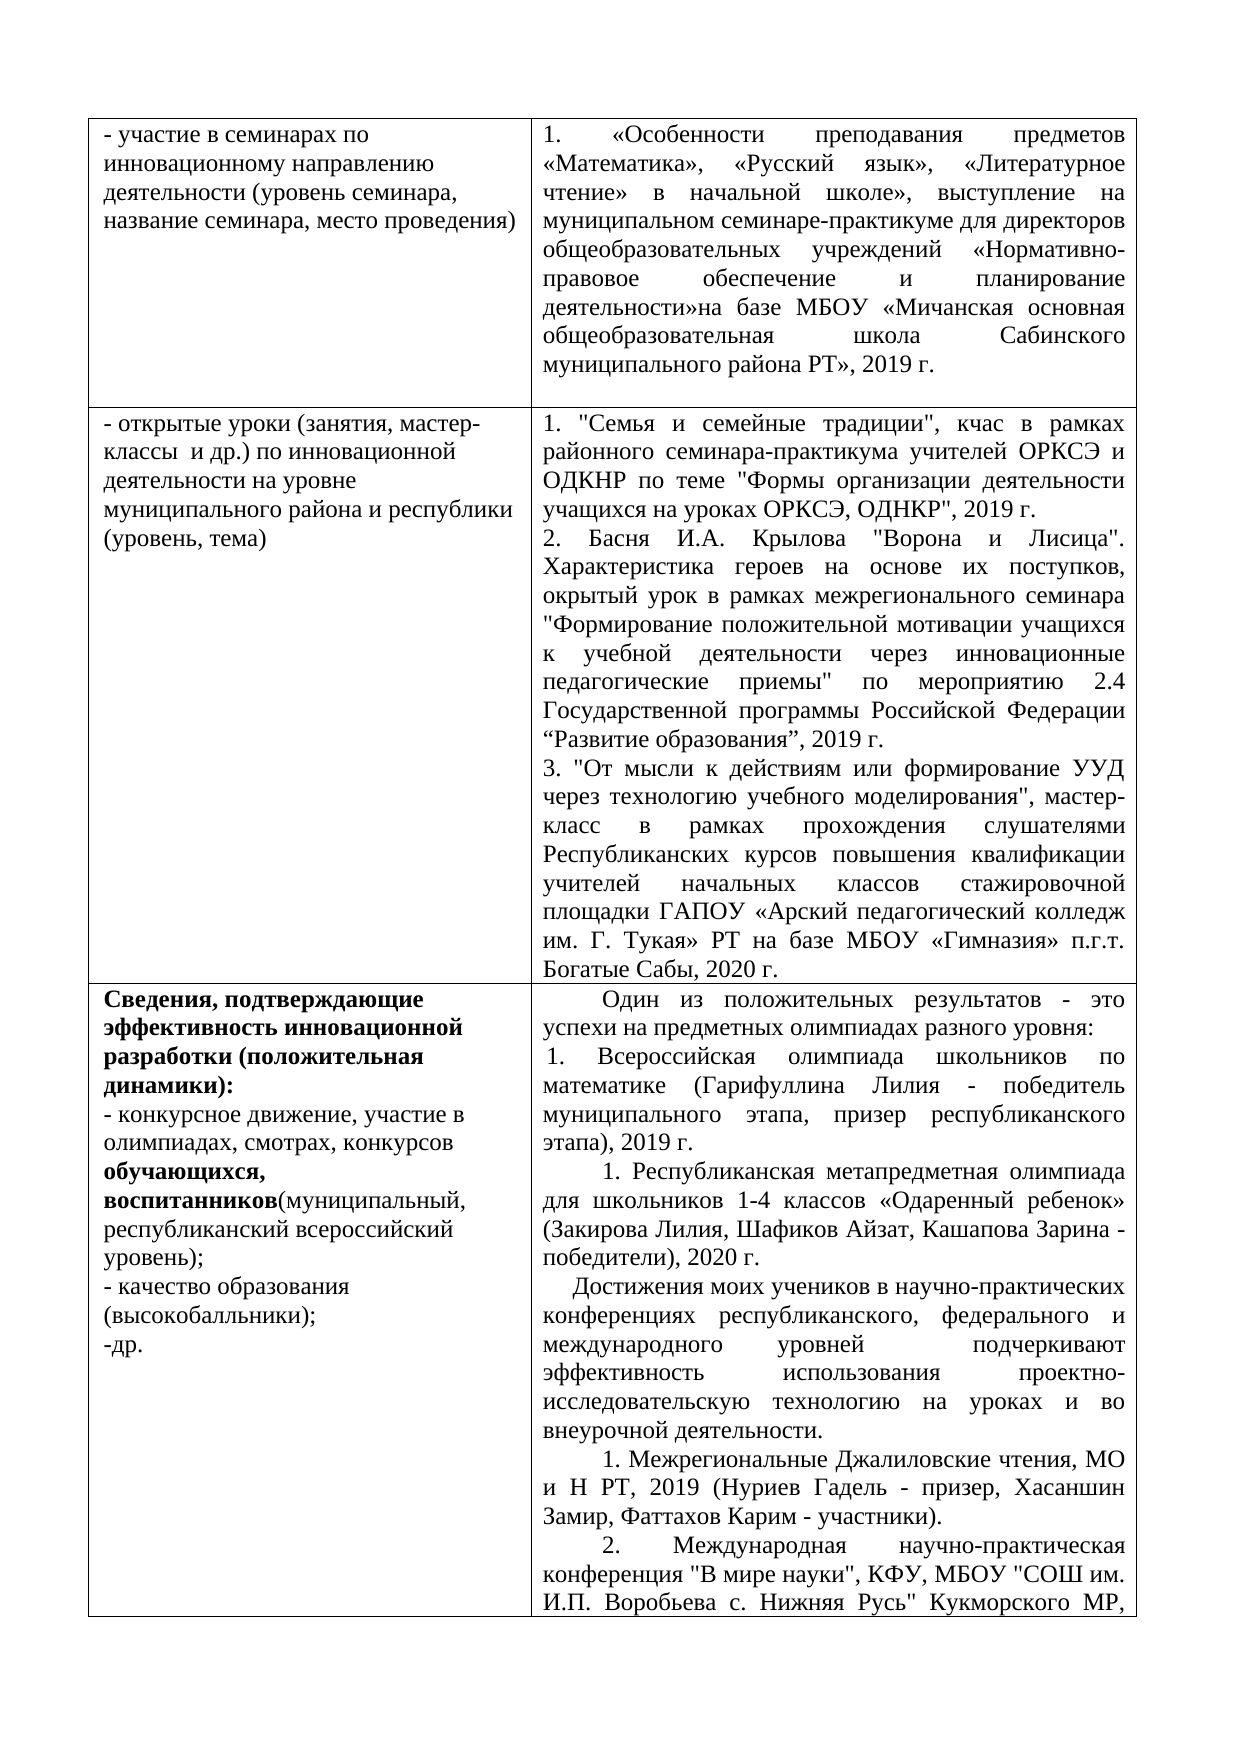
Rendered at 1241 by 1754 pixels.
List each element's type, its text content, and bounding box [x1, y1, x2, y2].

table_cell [89, 984, 531, 1616]
table_cell 1. "Семья и семейные традиции", кчас в рамках районного семинара-практикума учителей ОРКСЭ и ОДКНР по теме "Формы организации деятельности учащихся на уроках ОРКСЭ, ОДНКР", 2019 г. 2. Басня И.А. Крылова "Ворона и Лисица". Характеристика героев на основе их поступков, окрытый урок в рамках межрегионального семинара "Формирование положительной мотивации учащихся к учебной деятельности через инновационные педагогические приемы" по мероприятию 2.4 Государственной программы Российской Федерации “Развитие образования”, 2019 г. 3. "От мысли к действиям или формирование УУД через технологию учебного моделирования", мастер-класс в рамках прохождения слушателями Республиканских курсов повышения квалификации учителей начальных классов стажировочной площадки ГАПОУ «Арский педагогический колледж им. Г. Тукая» РТ на базе МБОУ «Гимназия» п.г.т. Богатые Сабы, 2020 г. [532, 408, 1136, 983]
table_cell - участие в семинарах по инновационному направлению деятельности (уровень семинара, название семинара, место проведения) [89, 119, 531, 407]
table_cell - открытые уроки (занятия, мастер-классы и др.) по инновационной деятельности на уровне муниципального района и республики (уровень, тема) [89, 408, 531, 983]
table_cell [532, 984, 1136, 1616]
table_cell 1. «Особенности преподавания предметов «Математика», «Русский язык», «Литературное чтение» в начальной школе», выступление на муниципальном семинаре-практикуме для директоров общеобразовательных учреждений «Нормативно-правовое обеспечение и планирование деятельности»на базе МБОУ «Мичанская основная общеобразовательная школа Сабинского муниципального района РТ», 2019 г. [532, 119, 1136, 407]
